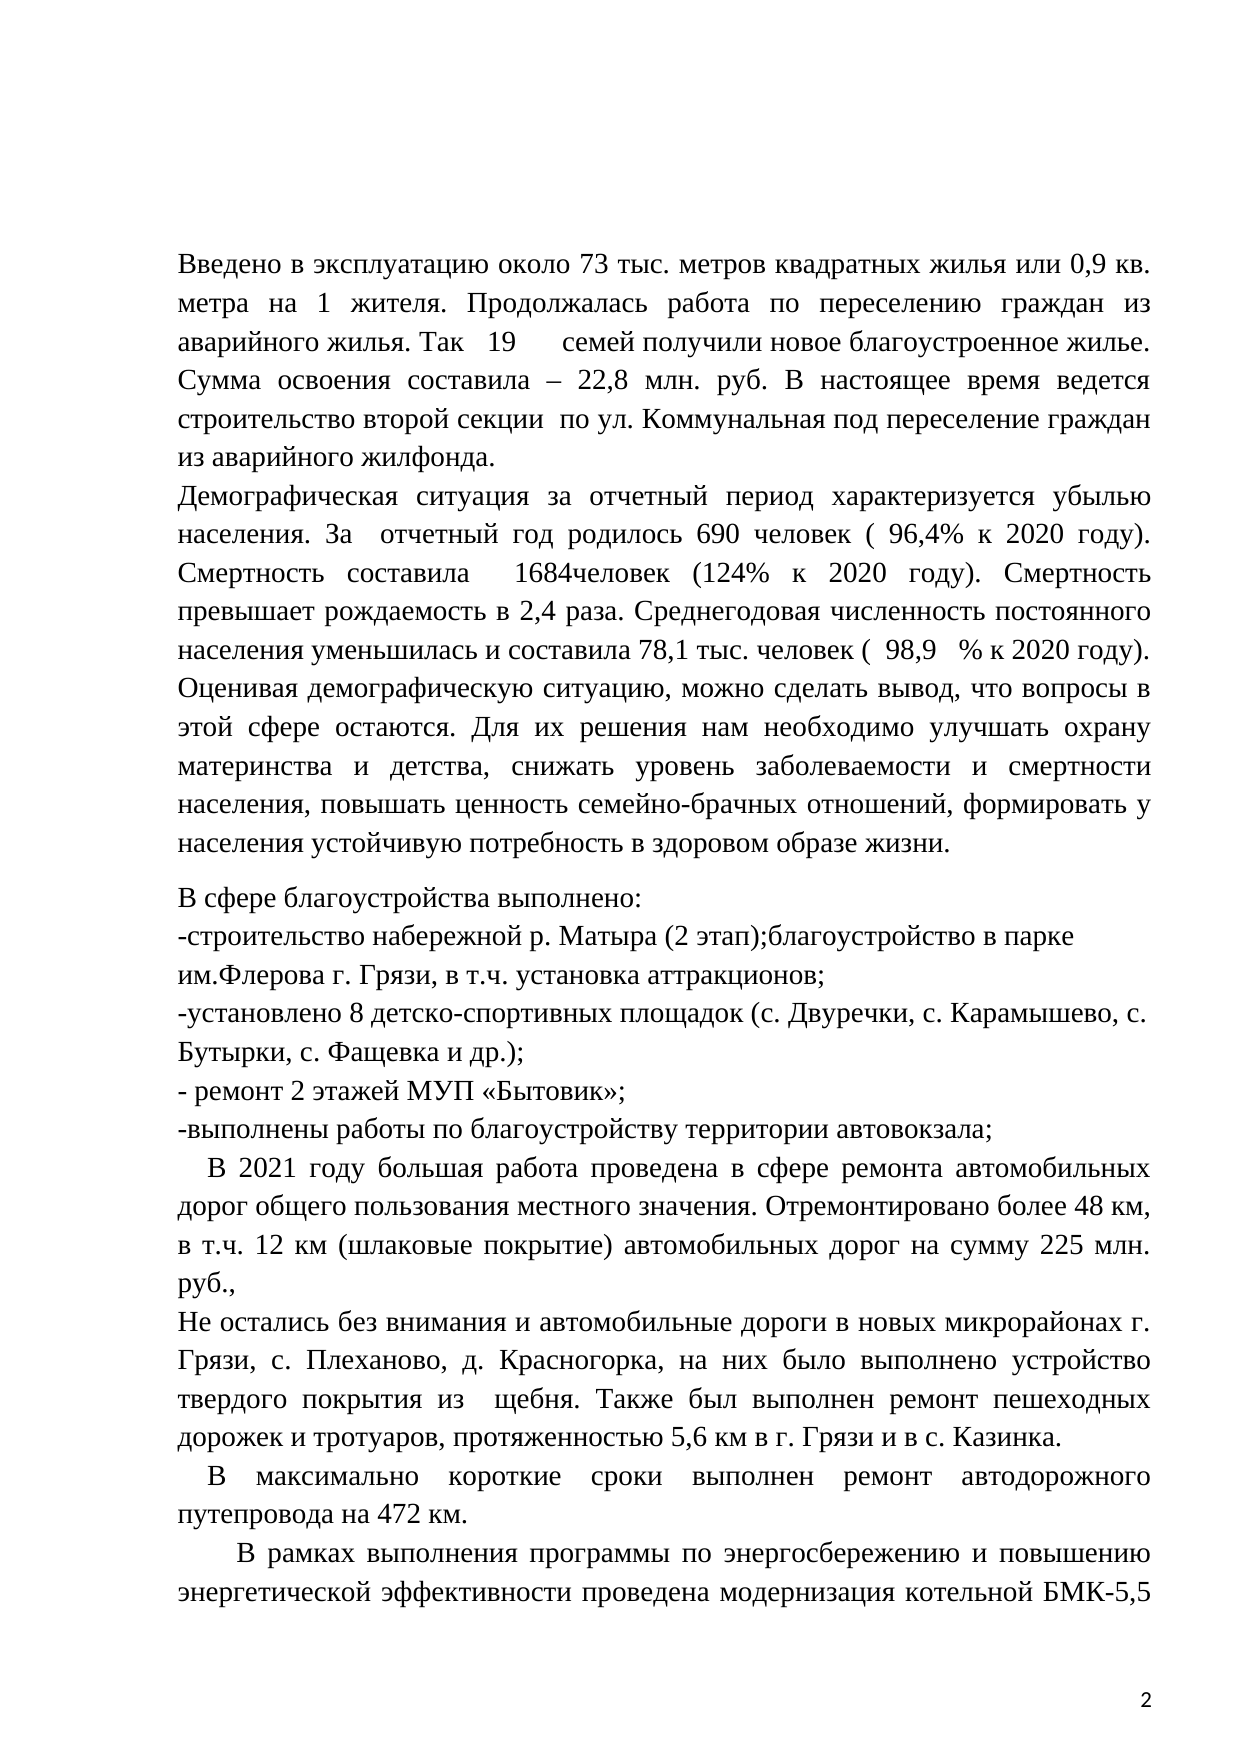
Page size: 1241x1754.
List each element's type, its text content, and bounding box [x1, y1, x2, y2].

text В сфере благоустройства выполнено: [177, 880, 1152, 913]
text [177, 1535, 1152, 1607]
list В 2021 году большая работа проведена в сфере ремонта автомобильных дорог общего пользования местного значения. Отремонтировано более 48 км, в т.ч. 12 км (шлаковые покрытие) автомобильных дорог на сумму 225 млн. руб., [177, 1150, 1152, 1299]
text -установлено 8 детско-спортивных площадок (с. Двуречки, с. Карамышево, с. Бутырки, с. Фащевка и др.); [177, 996, 1152, 1068]
list В максимально короткие сроки выполнен ремонт автодорожного путепровода на 472 км. [177, 1458, 1152, 1530]
text -выполнены работы по благоустройству территории автовокзала; [177, 1111, 1152, 1145]
list Не остались без внимания и автомобильные дороги в новых микрорайонах г. Грязи, с. Плеханово, д. Красногорка, на них было выполнено устройство твердого покрытия из щебня. Также был выполнен ремонт пешеходных дорожек и тротуаров, протяженностью 5,6 км в г. Грязи и в с. Казинка. [177, 1304, 1152, 1453]
list Введено в эксплуатацию около 73 тыс. метров квадратных жилья или 0,9 кв. метра на 1 жителя. Продолжалась работа по переселению граждан из аварийного жилья. Так 19 семей получили новое благоустроенное жилье. Сумма освоения составила – 22,8 млн. руб. В настоящее время ведется строительство второй секции по ул. Коммунальная под переселение граждан из аварийного жилфонда. [177, 247, 1152, 473]
text -строительство набережной р. Матыра (2 этап);благоустройство в парке им.Флерова г. Грязи, в т.ч. установка аттракционов; [177, 918, 1152, 991]
text - ремонт 2 этажей МУП «Бытовик»; [177, 1073, 1152, 1106]
list Демографическая ситуация за отчетный период характеризуется убылью населения. За отчетный год родилось 690 человек ( 96,4% к 2020 году). Смертность составила 1684человек (124% к 2020 году). Смертность превышает рождаемость в 2,4 раза. Среднегодовая численность постоянного населения уменьшилась и составила 78,1 тыс. человек ( 98,9 % к 2020 году). [177, 478, 1152, 666]
list Оценивая демографическую ситуацию, можно сделать вывод, что вопросы в этой сфере остаются. Для их решения нам необходимо улучшать охрану материнства и детства, снижать уровень заболеваемости и смертности населения, повышать ценность семейно-брачных отношений, формировать у населения устойчивую потребность в здоровом образе жизни. [177, 671, 1152, 858]
